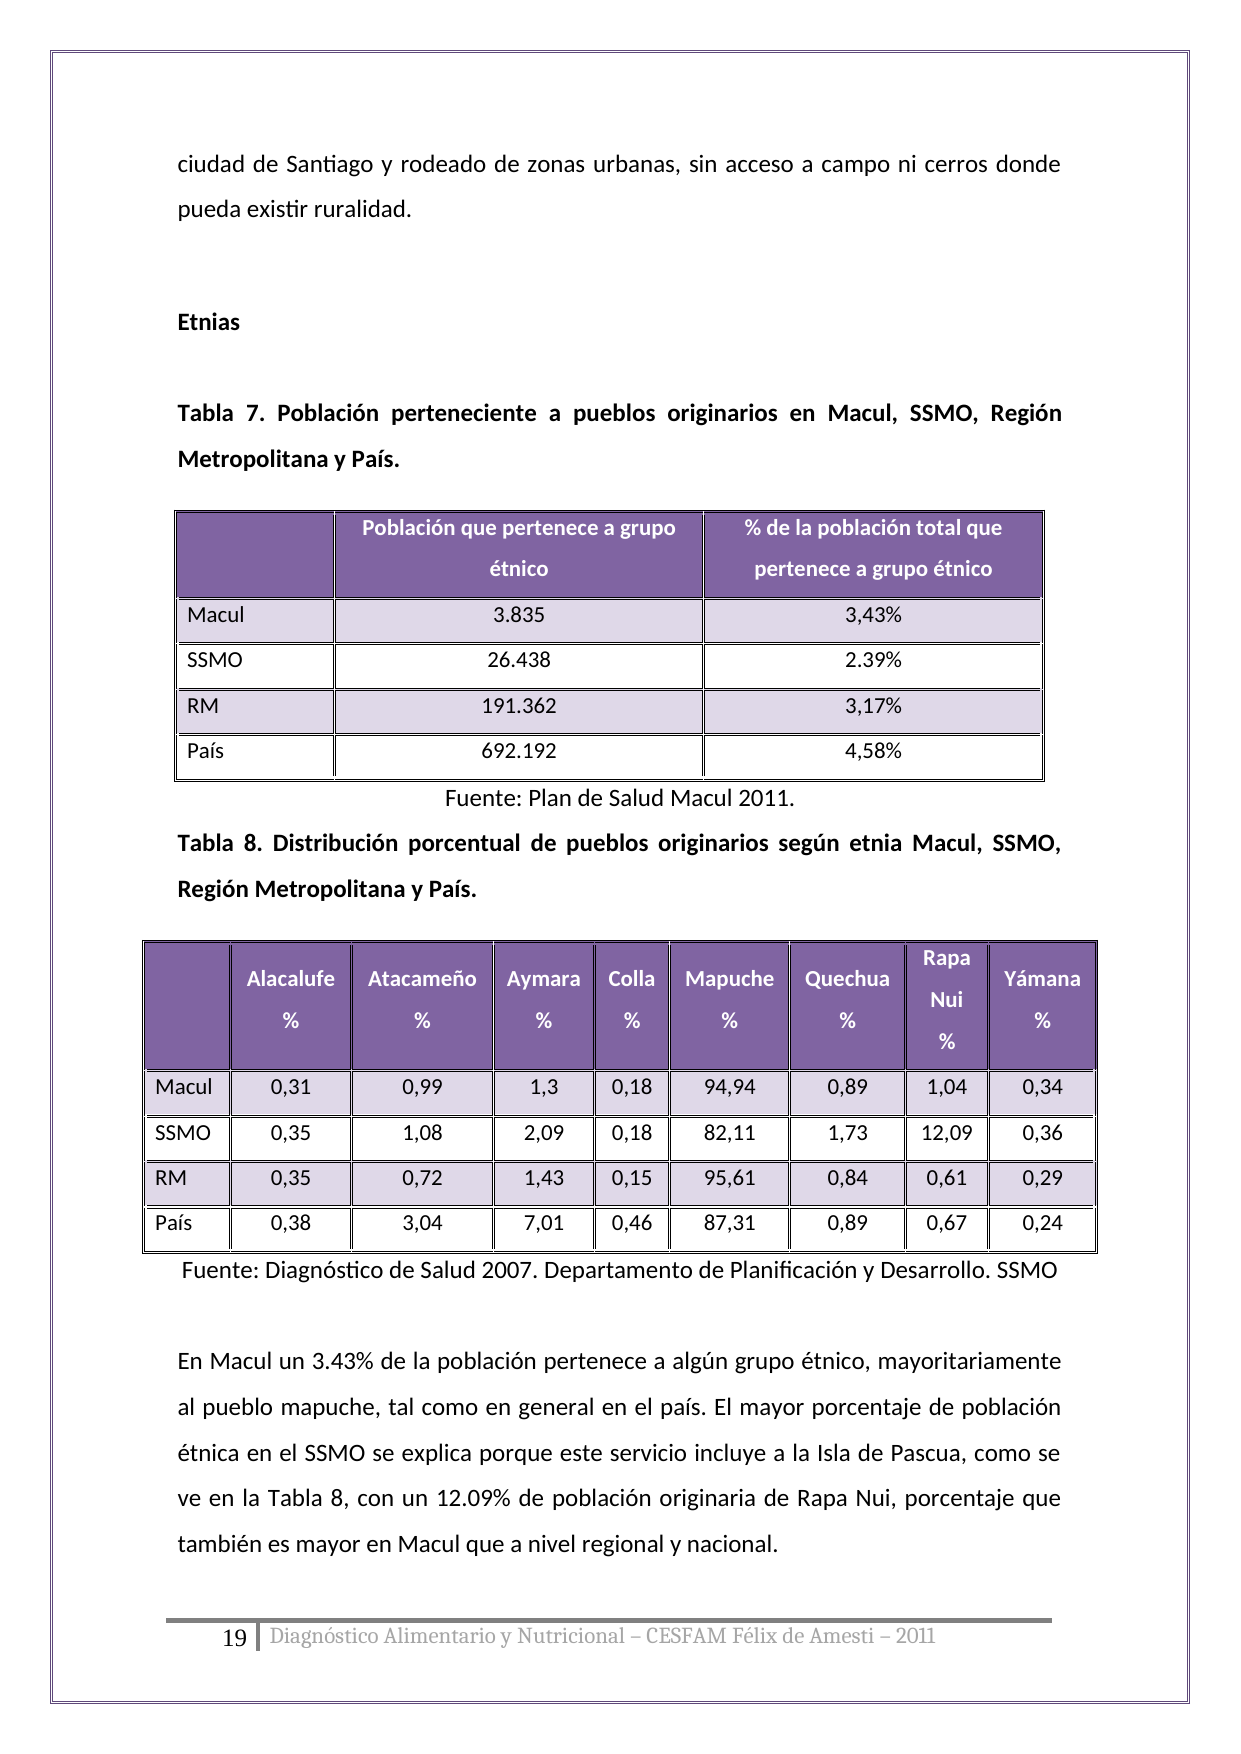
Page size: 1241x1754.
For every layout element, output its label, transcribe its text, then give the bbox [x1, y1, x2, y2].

table_cell 0,89 [790, 1209, 905, 1251]
subtitle Etnias [177, 306, 1063, 336]
table_cell 0,18 [596, 1118, 668, 1160]
table_header Atacameño % [351, 943, 493, 1069]
text Tabla 7. Población perteneciente a pueblos originarios en Macul, SSMO, Región Metropolitana y País. [177, 397, 1063, 473]
table_cell 0,72 [353, 1163, 492, 1205]
table_cell 26.438 [336, 645, 702, 688]
table_cell 0,99 [353, 1072, 492, 1114]
table_header Quechua % [790, 943, 905, 1069]
table_cell País [176, 733, 334, 778]
table_header Población que pertenece a grupo étnico [335, 513, 703, 597]
text Fuente: Plan de Salud Macul 2011. [177, 782, 1063, 812]
table_cell SSMO [176, 642, 334, 688]
table_cell 2,09 [495, 1118, 593, 1160]
table_cell RM [177, 688, 333, 733]
table_cell 3,43% [705, 597, 1042, 642]
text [177, 148, 1063, 224]
table_header Mapuche % [670, 943, 789, 1069]
table_header % de la población total que pertenece a grupo étnico [704, 513, 1042, 597]
table_cell 0,29 [988, 1160, 1097, 1205]
table_cell 7,01 [494, 1209, 594, 1251]
table_cell 0,89 [791, 1072, 904, 1114]
table_header Colla % [594, 943, 669, 1069]
table_cell 2.39% [704, 642, 1043, 688]
table_cell 0,35 [232, 1163, 350, 1205]
table_cell Macul [144, 1069, 230, 1114]
table_cell 94,94 [671, 1072, 788, 1114]
table_cell 1,73 [791, 1118, 904, 1160]
table_cell SSMO [145, 1115, 229, 1160]
table_cell 3,04 [351, 1209, 493, 1251]
table_cell 1,3 [495, 1072, 593, 1114]
table_cell RM [144, 1160, 230, 1205]
table_cell 0,15 [596, 1163, 668, 1205]
table_cell 82,11 [671, 1118, 788, 1160]
table_header Alacalufe % [230, 943, 351, 1069]
table_cell 0,38 [230, 1209, 351, 1251]
table_header Rapa Nui % [905, 943, 988, 1069]
text Tabla 8. Distribución porcentual de pueblos originarios según etnia Macul, SSMO, Región Metropolitana y País. [177, 827, 1063, 904]
table_cell 12,09 [907, 1118, 987, 1160]
table_cell 692.192 [335, 736, 703, 778]
table_cell 0,36 [990, 1115, 1095, 1160]
table_cell 0,24 [988, 1205, 1097, 1251]
table_header Yámana % [988, 943, 1095, 1069]
table_cell 0,67 [905, 1209, 988, 1251]
table_header [145, 943, 230, 1069]
table_cell Macul [177, 597, 333, 642]
table_cell 0,61 [907, 1163, 987, 1205]
table_cell 0,46 [594, 1209, 669, 1251]
text En Macul un 3.43% de la población pertenece a algún grupo étnico, mayoritariamente al pueblo mapuche, tal como en general en el país. El mayor porcentaje de población étnica en el SSMO se explica porque este servicio incluye a la Isla de Pascua, como se ve en la Tabla 8, con un 12.09% de población originaria de Rapa Nui, porcentaje que también es mayor en Macul que a nivel regional y nacional. [177, 1345, 1063, 1559]
table_cell 0,84 [791, 1163, 904, 1205]
table_cell 0,34 [988, 1069, 1097, 1114]
table_cell 0,18 [596, 1072, 668, 1114]
table_cell 0,35 [232, 1118, 350, 1160]
text Fuente: Diagnóstico de Salud 2007. Departamento de Planificación y Desarrollo. SSMO [177, 1254, 1063, 1284]
table_cell 191.362 [336, 691, 702, 733]
table_cell 1,04 [907, 1072, 987, 1114]
table_cell País [144, 1205, 230, 1251]
table_cell 95,61 [671, 1163, 788, 1205]
table_cell 0,31 [232, 1072, 350, 1114]
table_cell 1,43 [495, 1163, 593, 1205]
table_cell 1,08 [353, 1118, 492, 1160]
table_cell 3.835 [336, 600, 702, 642]
table_cell 4,58% [704, 733, 1043, 778]
table_cell 87,31 [670, 1209, 789, 1251]
table_header Aymara % [494, 943, 594, 1069]
table_header [177, 513, 334, 597]
table_cell 3,17% [705, 688, 1042, 733]
